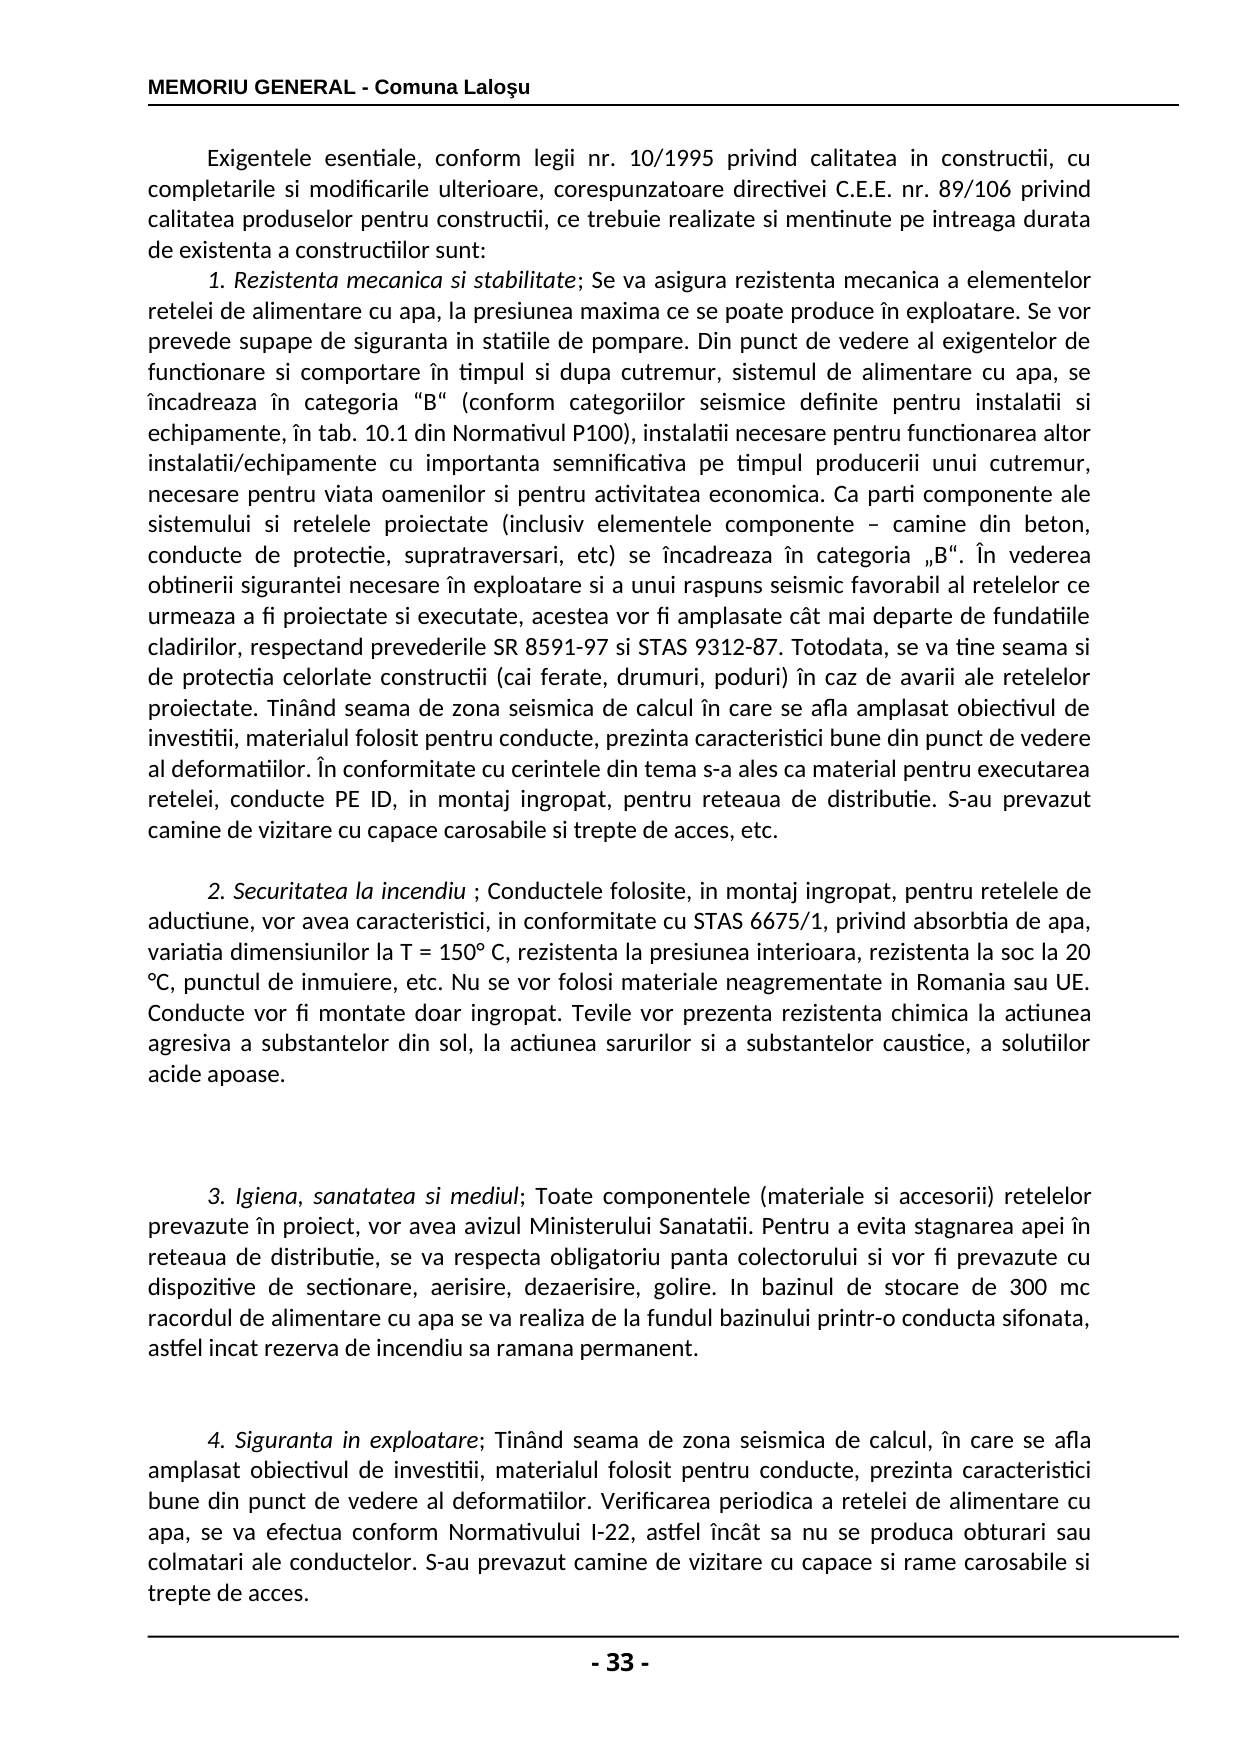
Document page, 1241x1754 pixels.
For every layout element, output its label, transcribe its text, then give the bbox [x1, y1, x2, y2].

text 1. Rezistenta mecanica si stabilitate; Se va asigura rezistenta mecanica a elementelor retelei de alimentare cu apa, la presiunea maxima ce se poate produce în exploatare. Se vor prevede supape de siguranta in statiile de pompare. Din punct de vedere al exigentelor de functionare si comportare în timpul si dupa cutremur, sistemul de alimentare cu apa, se încadreaza în categoria “B“ (conform categoriilor seismice definite pentru instalatii si echipamente, în tab. 10.1 din Normativul P100), instalatii necesare pentru functionarea altor instalatii/echipamente cu importanta semnificativa pe timpul producerii unui cutremur, necesare pentru viata oamenilor si pentru activitatea economica. Ca parti componente ale sistemului si retelele proiectate (inclusiv elementele componente – camine din beton, conducte de protectie, supratraversari, etc) se încadreaza în categoria „B“. În vederea obtinerii sigurantei necesare în exploatare si a unui raspuns seismic favorabil al retelelor ce urmeaza a fi proiectate si executate, acestea vor fi amplasate cât mai departe de fundatiile cladirilor, respectand prevederile SR 8591-97 si STAS 9312-87. Totodata, se va tine seama si de protectia celorlate constructii (cai ferate, drumuri, poduri) în caz de avarii ale retelelor proiectate. Tinând seama de zona seismica de calcul în care se afla amplasat obiectivul de investitii, materialul folosit pentru conducte, prezinta caracteristici bune din punct de vedere al deformatiilor. În conformitate cu cerintele din tema s-a ales ca material pentru executarea retelei, conducte PE ID, in montaj ingropat, pentru reteaua de distributie. S-au prevazut camine de vizitare cu capace carosabile si trepte de acces, etc. [148, 264, 1092, 844]
text 4. Siguranta in exploatare; Tinând seama de zona seismica de calcul, în care se afla amplasat obiectivul de investitii, materialul folosit pentru conducte, prezinta caracteristici bune din punct de vedere al deformatiilor. Verificarea periodica a retelei de alimentare cu apa, se va efectua conform Normativului I-22, astfel încât sa nu se produca obturari sau colmatari ale conductelor. S-au prevazut camine de vizitare cu capace si rame carosabile si trepte de acces. [148, 1424, 1092, 1607]
text Exigentele esentiale, conform legii nr. 10/1995 privind calitatea in constructii, cu completarile si modificarile ulterioare, corespunzatoare directivei C.E.E. nr. 89/106 privind calitatea produselor pentru constructii, ce trebuie realizate si mentinute pe intreaga durata de existenta a constructiilor sunt: [148, 142, 1092, 264]
text 3. Igiena, sanatatea si mediul; Toate componentele (materiale si accesorii) retelelor prevazute în proiect, vor avea avizul Ministerului Sanatatii. Pentru a evita stagnarea apei în reteaua de distributie, se va respecta obligatoriu panta colectorului si vor fi prevazute cu dispozitive de sectionare, aerisire, dezaerisire, golire. In bazinul de stocare de 300 mc racordul de alimentare cu apa se va realiza de la fundul bazinului printr-o conducta sifonata, astfel incat rezerva de incendiu sa ramana permanent. [148, 1180, 1092, 1363]
text 2. Securitatea la incendiu ; Conductele folosite, in montaj ingropat, pentru retelele de aductiune, vor avea caracteristici, in conformitate cu STAS 6675/1, privind absorbtia de apa, variatia dimensiunilor la T = 150° C, rezistenta la presiunea interioara, rezistenta la soc la 20 °C, punctul de inmuiere, etc. Nu se vor folosi materiale neagrementate in Romania sau UE. Conducte vor fi montate doar ingropat. Tevile vor prezenta rezistenta chimica la actiunea agresiva a substantelor din sol, la actiunea sarurilor si a substantelor caustice, a solutiilor acide apoase. [148, 875, 1092, 1088]
